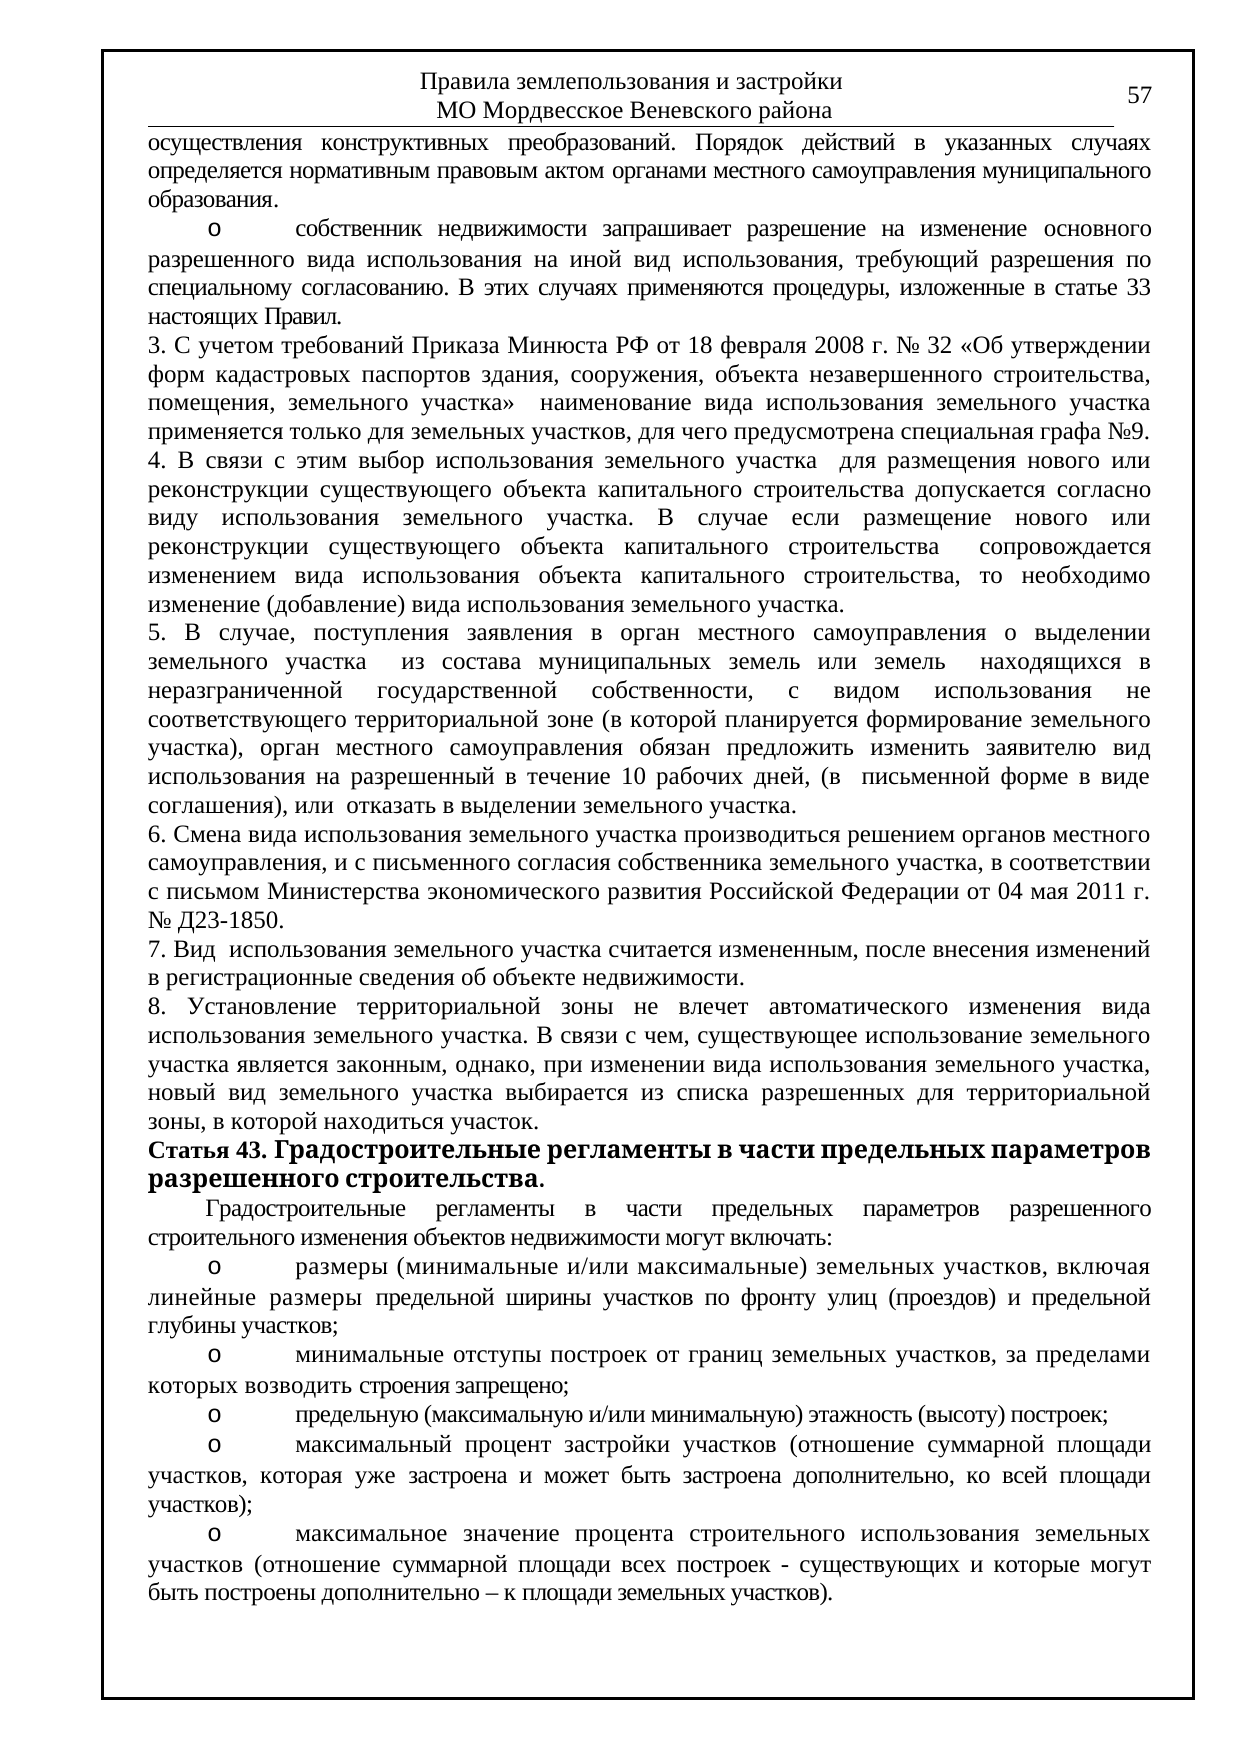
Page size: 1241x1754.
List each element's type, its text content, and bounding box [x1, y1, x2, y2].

text 4. В связи с этим выбор использования земельного участка для размещения нового или реконструкции существующего объекта капитального строительства допускается согласно виду использования земельного участка. В случае если размещение нового или реконструкции существующего объекта капитального строительства сопровождается изменением вида использования объекта капитального строительства, то необходимо изменение (добавление) вида использования земельного участка. [148, 445, 1152, 617]
text собственник недвижимости запрашивает разрешение на изменение основного разрешенного вида использования на иной вид использования, требующий разрешения по специальному согласованию. В этих случаях применяются процедуры, изложенные в статье 33 настоящих Правил. [148, 213, 1152, 330]
text минимальные отступы построек от границ земельных участков, за пределами которых возводить строения запрещено; [148, 1339, 1152, 1399]
text максимальное значение процента строительного использования земельных участков (отношение суммарной площади всех построек - существующих и которые могут быть построены дополнительно – к площади земельных участков). [148, 1518, 1152, 1606]
text 8. Установление территориальной зоны не влечет автоматического изменения вида использования земельного участка. В связи с чем, существующее использование земельного участка является законным, однако, при изменении вида использования земельного участка, новый вид земельного участка выбирается из списка разрешенных для территориальной зоны, в которой находиться участок. [148, 991, 1152, 1135]
text 6. Смена вида использования земельного участка производиться решением органов местного самоуправления, и с письменного согласия собственника земельного участка, в соответствии с письмом Министерства экономического развития Российской Федерации от 04 мая 2011 г. № Д23-1850. [148, 819, 1152, 934]
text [148, 127, 1152, 213]
text размеры (минимальные и/или максимальные) земельных участков, включая линейные размеры предельной ширины участков по фронту улиц (проездов) и предельной глубины участков; [148, 1251, 1152, 1339]
text 3. С учетом требований Приказа Минюста РФ от 18 февраля 2008 г. № 32 «Об утверждении форм кадастровых паспортов здания, сооружения, объекта незавершенного строительства, помещения, земельного участка» наименование вида использования земельного участка применяется только для земельных участков, для чего предусмотрена специальная графа №9. [148, 330, 1152, 445]
text максимальный процент застройки участков (отношение суммарной площади участков, которая уже застроена и может быть застроена дополнительно, ко всей площади участков); [148, 1429, 1152, 1518]
subtitle Статья 43. Градостроительные регламенты в части предельных параметров разрешенного строительства. [148, 1135, 1152, 1193]
text предельную (максимальную и/или минимальную) этажность (высоту) построек; [148, 1399, 1152, 1429]
text 7. Вид использования земельного участка считается измененным, после внесения изменений в регистрационные сведения об объекте недвижимости. [148, 934, 1152, 991]
text 5. В случае, поступления заявления в орган местного самоуправления о выделении земельного участка из состава муниципальных земель или земель находящихся в неразграниченной государственной собственности, с видом использования не соответствующего территориальной зоне (в которой планируется формирование земельного участка), орган местного самоуправления обязан предложить изменить заявителю вид использования на разрешенный в течение 10 рабочих дней, (в письменной форме в виде соглашения), или отказать в выделении земельного участка. [148, 617, 1152, 819]
text Градостроительные регламенты в части предельных параметров разрешенного строительного изменения объектов недвижимости могут включать: [148, 1193, 1152, 1251]
